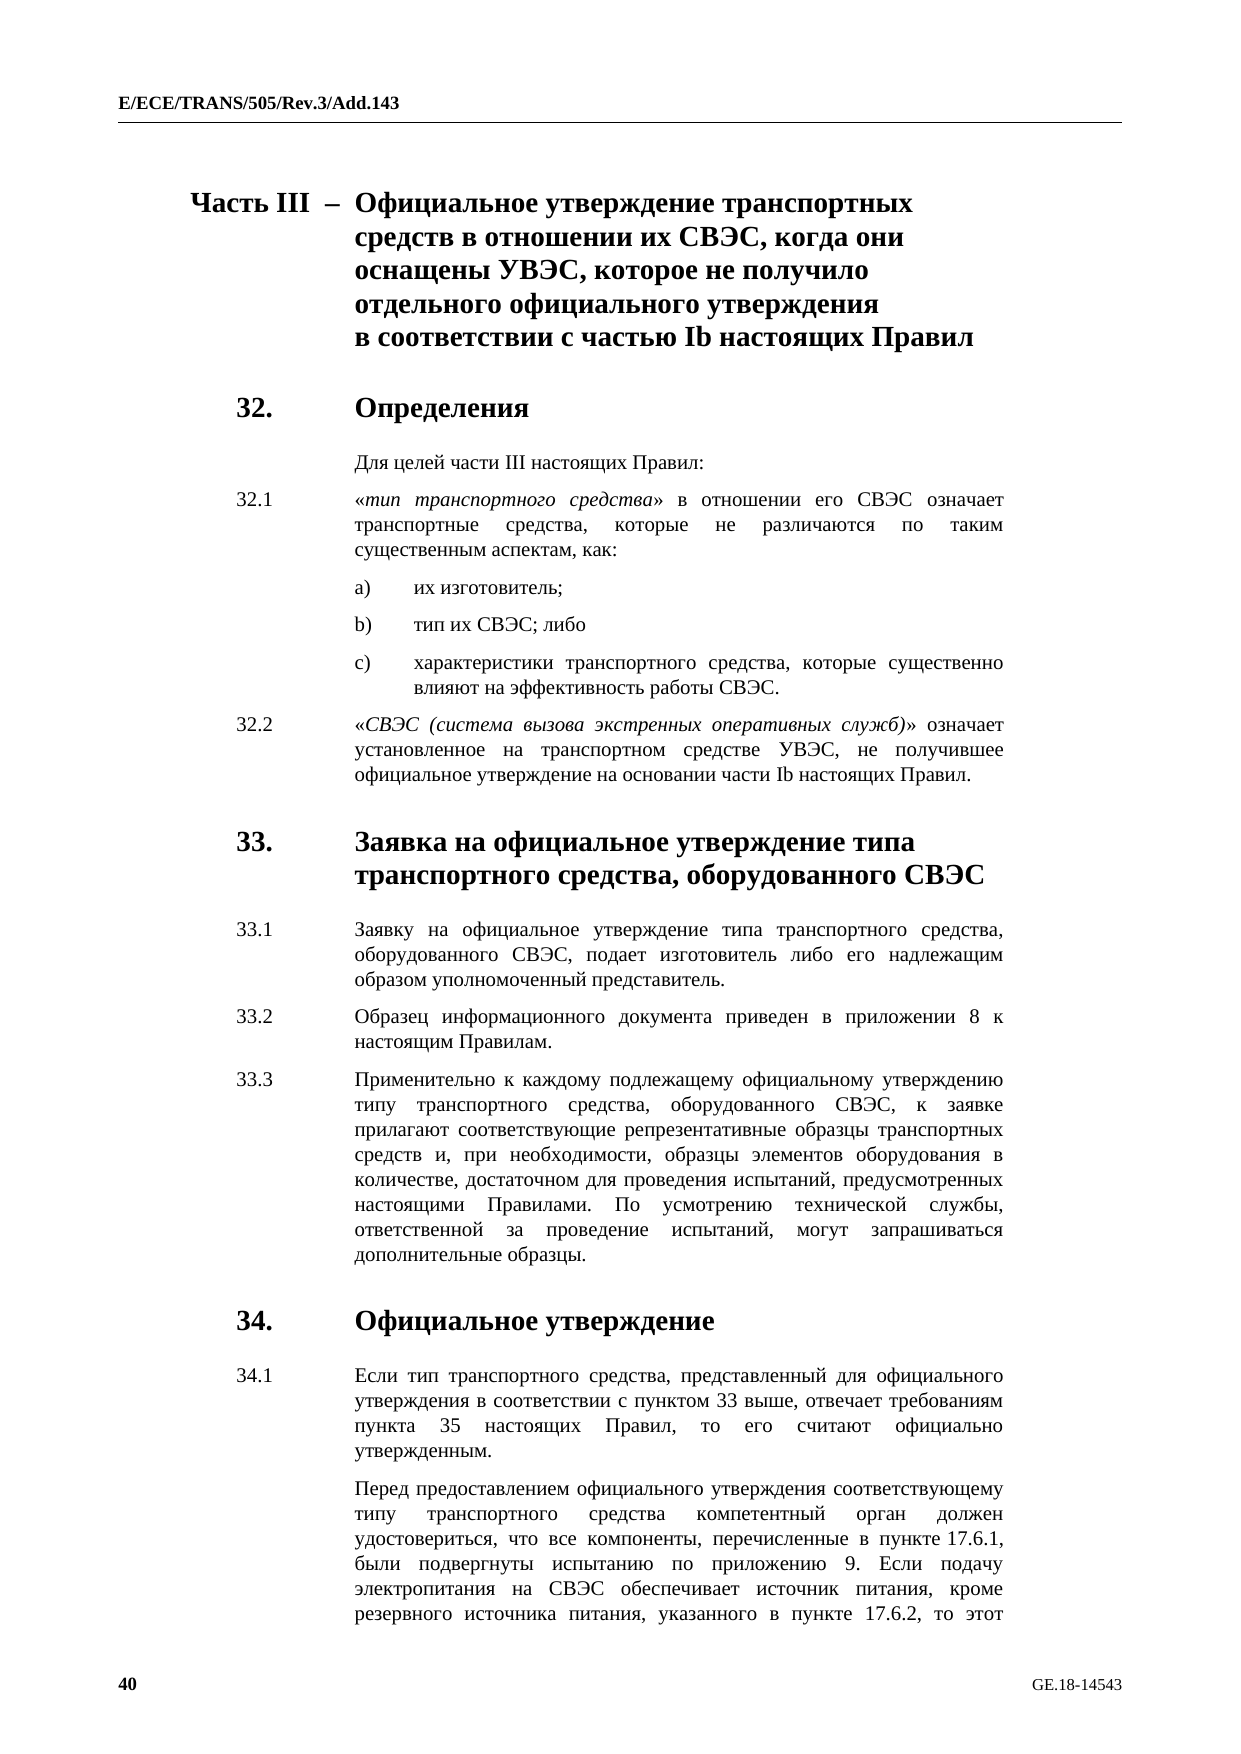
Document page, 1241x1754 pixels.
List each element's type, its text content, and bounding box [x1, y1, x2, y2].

text 34. Официальное утверждение [236, 1303, 1004, 1337]
text 32.1 «тип транспортного средства» в отношении его СВЭС означает транспортные средства, которые не различаются по таким существенным аспектам, как: [236, 486, 1004, 561]
text c) характеристики транспортного средства, которые существенно влияют на эффективность работы СВЭС. [236, 649, 1004, 699]
text 33. Заявка на официальное утверждение типа транспортного средства, оборудованного СВЭС [236, 824, 1004, 891]
text 34.1 Если тип транспортного средства, представленный для официального утверждения в соответствии с пунктом 33 выше, отвечает требованиям пункта 35 настоящих Правил, то его считают официально утвержденным. [236, 1362, 1004, 1462]
text b) тип их СВЭС; либо [236, 611, 1004, 636]
text 32. Определения [236, 390, 1004, 424]
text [236, 1474, 1004, 1624]
text a) их изготовитель; [236, 574, 1004, 599]
text 32.2 «СВЭС (система вызова экстренных оперативных служб)» означает установленное на транспортном средстве УВЭС, не получившее официальное утверждение на основании части Ib настоящих Правил. [236, 711, 1004, 786]
text 33.1 Заявку на официальное утверждение типа транспортного средства, оборудованного СВЭС, подает изготовитель либо его надлежащим образом уполномоченный представитель. [236, 916, 1004, 991]
text 33.3 Применительно к каждому подлежащему официальному утверждению типу транспортного средства, оборудованного СВЭС, к заявке прилагают соответствующие репрезентативные образцы транспортных средств и, при необходимости, образцы элементов оборудования в количестве, достаточном для проведения испытаний, предусмотренных настоящими Правилами. По усмотрению технической службы, ответственной за проведение испытаний, могут запрашиваться дополнительные образцы. [236, 1066, 1004, 1266]
text 33.2 Образец информационного документа приведен в приложении 8 к настоящим Правилам. [236, 1003, 1004, 1053]
text Часть III – Официальное утверждение транспортных средств в отношении их СВЭС, когда они оснащены УВЭС, которое не получило отдельного официального утверждения в соответствии с частью Ib настоящих Правил [177, 185, 1004, 353]
text Для целей части III настоящих Правил: [236, 449, 1004, 474]
